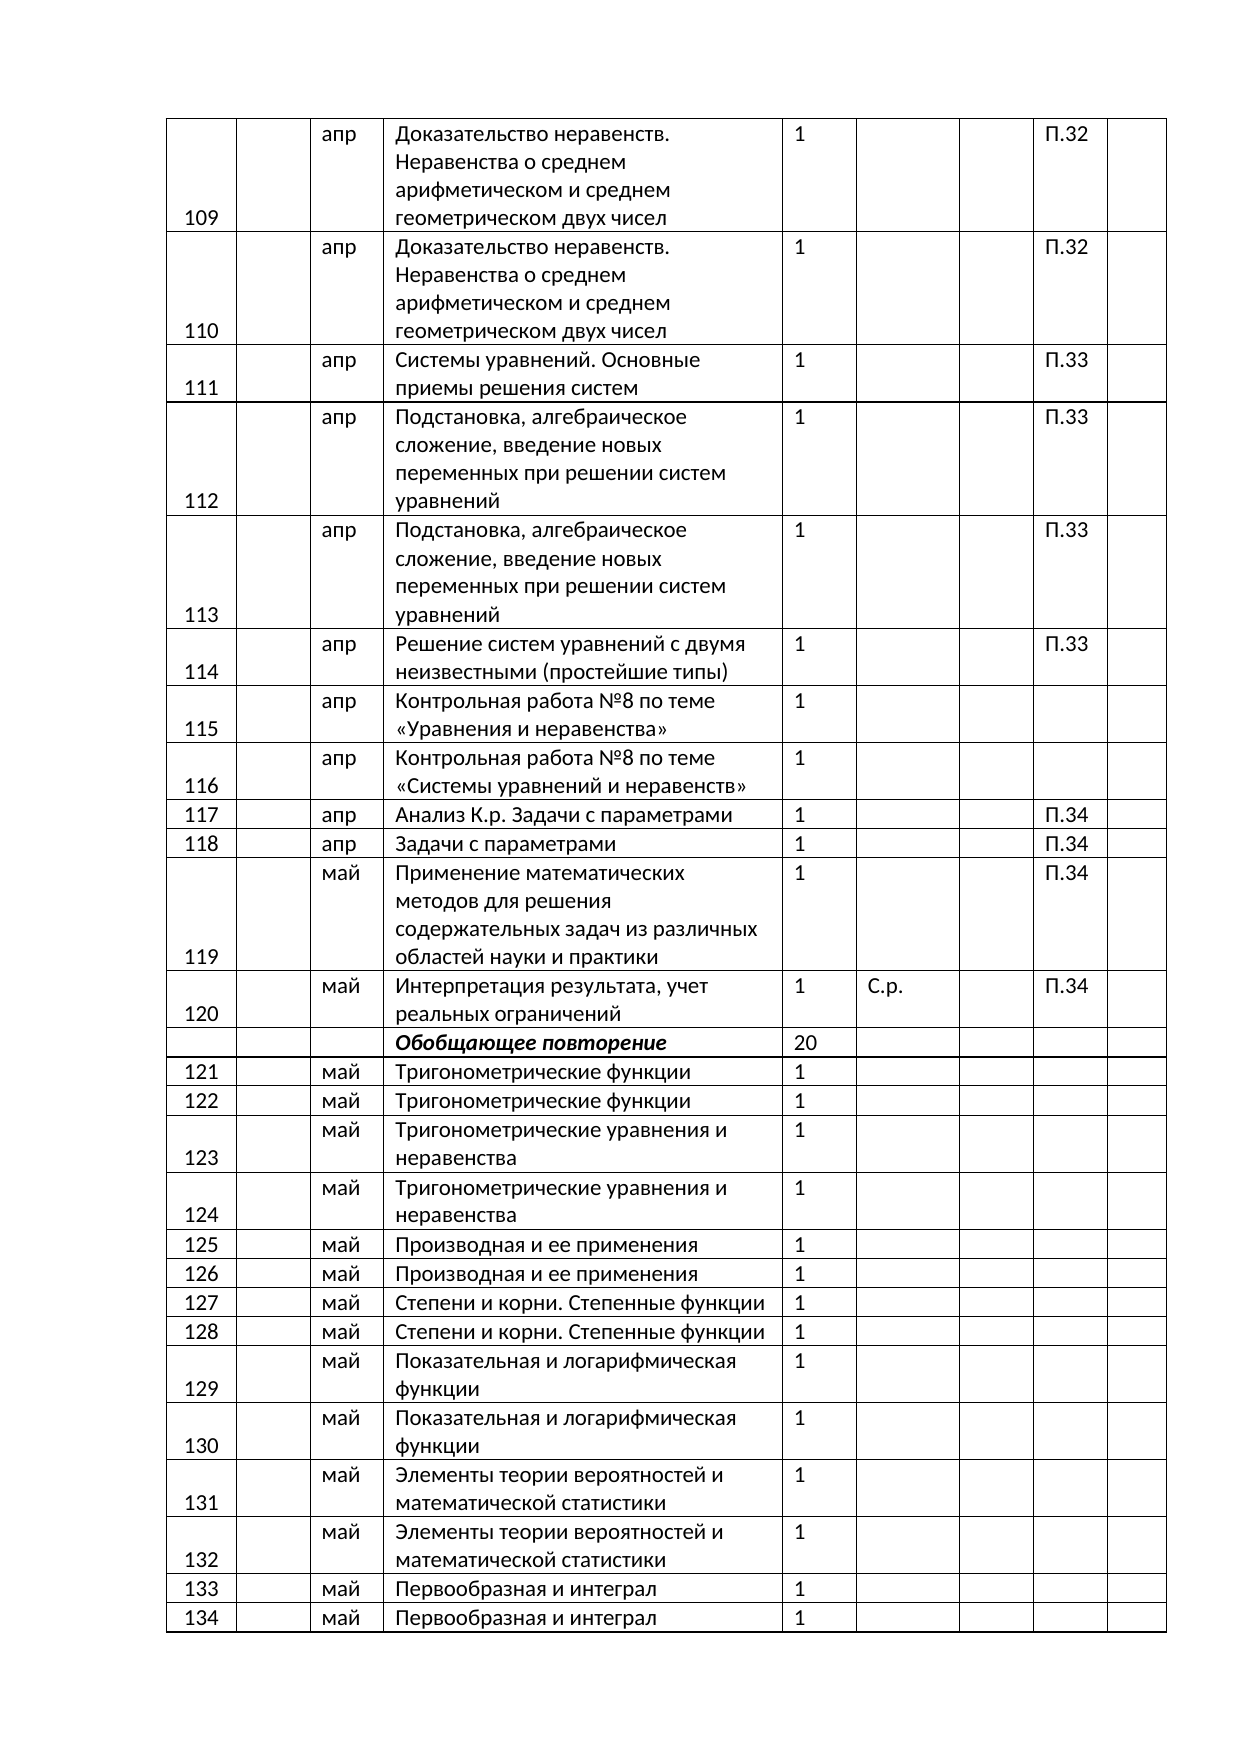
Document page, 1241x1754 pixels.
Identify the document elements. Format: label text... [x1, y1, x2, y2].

table_cell П.34 [1034, 829, 1107, 857]
table_cell [1108, 345, 1166, 401]
table_cell май [311, 1603, 383, 1631]
table_cell [857, 686, 959, 742]
table_cell [1108, 1574, 1166, 1602]
table_cell [1034, 1173, 1107, 1229]
table_cell 122 [167, 1086, 236, 1114]
table_cell [1108, 1116, 1166, 1172]
table_cell П.34 [1034, 800, 1107, 828]
table_cell 1 [783, 345, 856, 401]
table_cell [857, 1317, 959, 1345]
table_cell Контрольная работа №8 по теме «Уравнения и неравенства» [384, 686, 782, 742]
table_cell [237, 119, 310, 231]
table_cell [960, 516, 1033, 628]
table_cell [857, 1086, 959, 1114]
table_cell [1108, 1086, 1166, 1114]
table_cell [857, 1116, 959, 1172]
table_cell май [311, 1116, 383, 1172]
table_cell Системы уравнений. Основные приемы решения систем [384, 345, 782, 401]
table_cell май [311, 971, 383, 1027]
table_cell [960, 1574, 1033, 1602]
table_cell май [311, 1460, 383, 1516]
table_cell [237, 1230, 310, 1258]
table_cell 123 [167, 1116, 236, 1172]
table_cell [960, 119, 1033, 231]
table_cell [857, 1517, 959, 1573]
table_cell [237, 800, 310, 828]
table_cell 121 [167, 1058, 236, 1085]
table_cell апр [311, 516, 383, 628]
table_cell [857, 1460, 959, 1516]
table_cell 1 [783, 800, 856, 828]
table_cell [857, 1603, 959, 1631]
table_cell 120 [167, 971, 236, 1027]
table_cell Показательная и логарифмическая функции [384, 1403, 782, 1459]
table_cell [1108, 800, 1166, 828]
table_cell [960, 829, 1033, 857]
table_cell Тригонометрические функции [384, 1086, 782, 1114]
table_cell Показательная и логарифмическая функции [384, 1346, 782, 1402]
table_cell [960, 1460, 1033, 1516]
table_cell [857, 1403, 959, 1459]
table_cell [1034, 1317, 1107, 1345]
table_cell 1 [783, 1288, 856, 1316]
table_cell [857, 516, 959, 628]
table_cell [960, 1230, 1033, 1258]
table_cell май [311, 1288, 383, 1316]
table_cell 124 [167, 1173, 236, 1229]
table_cell Применение математических методов для решения содержательных задач из различных областей науки и практики [384, 858, 782, 970]
table_cell 1 [783, 1346, 856, 1402]
table_cell 1 [783, 686, 856, 742]
table_cell [1034, 1574, 1107, 1602]
table_cell май [311, 1574, 383, 1602]
table_cell [237, 858, 310, 970]
table_cell [960, 1058, 1033, 1085]
table_cell [960, 1173, 1033, 1229]
table_cell Первообразная и интеграл [384, 1574, 782, 1602]
table_cell 1 [783, 971, 856, 1027]
table_cell 1 [783, 1230, 856, 1258]
table_cell 119 [167, 858, 236, 970]
table_cell Первообразная и интеграл [384, 1603, 782, 1631]
table_cell [960, 629, 1033, 685]
table_cell Тригонометрические уравнения и неравенства [384, 1116, 782, 1172]
table_cell [1108, 516, 1166, 628]
table_cell апр [311, 403, 383, 514]
table_cell [960, 1086, 1033, 1114]
table_cell [857, 629, 959, 685]
table_cell [237, 1403, 310, 1459]
table_cell [960, 1028, 1033, 1056]
table_cell 118 [167, 829, 236, 857]
table_cell Контрольная работа №8 по теме «Системы уравнений и неравенств» [384, 743, 782, 799]
table_cell [1108, 403, 1166, 514]
table_cell [960, 1288, 1033, 1316]
table_cell [857, 829, 959, 857]
table_cell П.34 [1034, 858, 1107, 970]
table_cell 1 [783, 629, 856, 685]
table_cell 133 [167, 1574, 236, 1602]
table_cell [1034, 686, 1107, 742]
table_cell май [311, 1403, 383, 1459]
table_cell [1108, 743, 1166, 799]
table_cell апр [311, 119, 383, 231]
table_cell [1034, 1230, 1107, 1258]
table_cell май [311, 1259, 383, 1287]
table_cell 109 [167, 119, 236, 231]
table_cell [1034, 1116, 1107, 1172]
table_cell май [311, 1173, 383, 1229]
table_cell [237, 686, 310, 742]
table_cell [237, 232, 310, 344]
table_cell [960, 971, 1033, 1027]
table_cell [857, 1028, 959, 1056]
table_cell [237, 1086, 310, 1114]
table_cell [237, 1603, 310, 1631]
table_cell [1108, 1259, 1166, 1287]
table_cell 1 [783, 1460, 856, 1516]
table_cell [857, 858, 959, 970]
table_cell П.33 [1034, 403, 1107, 514]
table_cell [960, 1403, 1033, 1459]
table_cell П.33 [1034, 345, 1107, 401]
table_cell [960, 743, 1033, 799]
table_cell [857, 743, 959, 799]
table_cell [237, 1173, 310, 1229]
table_cell [1034, 1058, 1107, 1085]
table_cell апр [311, 345, 383, 401]
table_cell [1034, 1028, 1107, 1056]
table_cell 1 [783, 1173, 856, 1229]
table_cell [1108, 119, 1166, 231]
table_cell 1 [783, 1259, 856, 1287]
table_cell 1 [783, 1116, 856, 1172]
table_cell 1 [783, 1086, 856, 1114]
table_cell май [311, 1230, 383, 1258]
table_cell 1 [783, 1517, 856, 1573]
table_cell 1 [783, 1603, 856, 1631]
table_cell май [311, 1517, 383, 1573]
table_cell май [311, 1058, 383, 1085]
table_cell 1 [783, 516, 856, 628]
table_cell [1108, 1517, 1166, 1573]
table_cell Тригонометрические уравнения и неравенства [384, 1173, 782, 1229]
table_cell [960, 232, 1033, 344]
table_cell 1 [783, 403, 856, 514]
table_cell [237, 1288, 310, 1316]
table_cell [960, 1603, 1033, 1631]
table_cell 128 [167, 1317, 236, 1345]
table_cell Обобщающее повторение [384, 1028, 782, 1056]
table_cell 1 [783, 1403, 856, 1459]
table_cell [384, 232, 782, 344]
table_cell 1 [783, 1317, 856, 1345]
table_cell Производная и ее применения [384, 1259, 782, 1287]
table_cell [237, 829, 310, 857]
table_cell Анализ К.р. Задачи с параметрами [384, 800, 782, 828]
table_cell П.34 [1034, 971, 1107, 1027]
table_cell Степени и корни. Степенные функции [384, 1288, 782, 1316]
table_cell Элементы теории вероятностей и математической статистики [384, 1460, 782, 1516]
table_cell 114 [167, 629, 236, 685]
table_cell май [311, 1346, 383, 1402]
table_cell [167, 1028, 236, 1056]
table_cell апр [311, 743, 383, 799]
table_cell [237, 1460, 310, 1516]
table_cell [237, 971, 310, 1027]
table_cell [1108, 1230, 1166, 1258]
table_cell [1108, 971, 1166, 1027]
table_cell [857, 1574, 959, 1602]
table_cell [1108, 1058, 1166, 1085]
table_cell [857, 1259, 959, 1287]
table_cell [857, 1288, 959, 1316]
table_cell 1 [783, 232, 856, 344]
table_cell [960, 858, 1033, 970]
table_cell апр [311, 232, 383, 344]
table_cell [1108, 1317, 1166, 1345]
table_cell [960, 1517, 1033, 1573]
table_cell Подстановка, алгебраическое сложение, введение новых переменных при решении систем уравнений [384, 516, 782, 628]
table_cell 117 [167, 800, 236, 828]
table_cell [237, 1058, 310, 1085]
table_cell 111 [167, 345, 236, 401]
table_cell [960, 800, 1033, 828]
table_cell 134 [167, 1603, 236, 1631]
table_cell 1 [783, 1058, 856, 1085]
table_cell Элементы теории вероятностей и математической статистики [384, 1517, 782, 1573]
table_cell [1108, 1403, 1166, 1459]
table_cell 112 [167, 403, 236, 514]
table_cell [960, 1317, 1033, 1345]
table_cell 20 [783, 1028, 856, 1056]
table_cell Тригонометрические функции [384, 1058, 782, 1085]
table_cell 110 [167, 232, 236, 344]
table_cell [311, 1028, 383, 1056]
table_cell [237, 1574, 310, 1602]
table_cell [237, 1116, 310, 1172]
table_cell [857, 1058, 959, 1085]
table_cell [1034, 1517, 1107, 1573]
table_cell апр [311, 800, 383, 828]
table_cell май [311, 858, 383, 970]
table_cell [237, 1259, 310, 1287]
table_cell [857, 345, 959, 401]
table_cell 1 [783, 1574, 856, 1602]
table_cell Подстановка, алгебраическое сложение, введение новых переменных при решении систем уравнений [384, 403, 782, 514]
table_cell [237, 1517, 310, 1573]
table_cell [384, 119, 782, 231]
table_cell [960, 1346, 1033, 1402]
table_cell [237, 1028, 310, 1056]
table_cell 115 [167, 686, 236, 742]
table_cell [1034, 1288, 1107, 1316]
table_cell [237, 516, 310, 628]
table_cell 131 [167, 1460, 236, 1516]
table_cell [237, 1346, 310, 1402]
table_cell [960, 686, 1033, 742]
table_cell [1034, 1086, 1107, 1114]
table_cell Степени и корни. Степенные функции [384, 1317, 782, 1345]
table_cell [1034, 743, 1107, 799]
table_cell [1108, 629, 1166, 685]
table_cell С.р. [857, 971, 959, 1027]
table_cell апр [311, 829, 383, 857]
table_cell май [311, 1086, 383, 1114]
table_cell 116 [167, 743, 236, 799]
table_cell [1034, 1460, 1107, 1516]
table_cell [1108, 1173, 1166, 1229]
table_cell [960, 1259, 1033, 1287]
table_cell [1108, 1603, 1166, 1631]
table_cell [960, 1116, 1033, 1172]
table_cell Задачи с параметрами [384, 829, 782, 857]
table_cell [237, 345, 310, 401]
table_cell [1034, 1346, 1107, 1402]
table_cell 129 [167, 1346, 236, 1402]
table_cell [1034, 1259, 1107, 1287]
table_cell [1034, 1403, 1107, 1459]
table_cell [857, 800, 959, 828]
table_cell [960, 403, 1033, 514]
table_cell [1108, 232, 1166, 344]
table_cell [857, 1173, 959, 1229]
table_cell 130 [167, 1403, 236, 1459]
table_cell [960, 345, 1033, 401]
table_cell [1108, 1028, 1166, 1056]
table_cell [237, 403, 310, 514]
table_cell [1108, 1346, 1166, 1402]
table_cell май [311, 1317, 383, 1345]
table_cell [857, 232, 959, 344]
table_cell Производная и ее применения [384, 1230, 782, 1258]
table_cell П.33 [1034, 629, 1107, 685]
table_cell 113 [167, 516, 236, 628]
table_cell [1108, 829, 1166, 857]
table_cell [857, 1230, 959, 1258]
table_cell П.32 [1034, 232, 1107, 344]
table_cell [857, 1346, 959, 1402]
table_cell Интерпретация результата, учет реальных ограничений [384, 971, 782, 1027]
table_cell 132 [167, 1517, 236, 1573]
table_cell [1108, 1460, 1166, 1516]
table_cell Решение систем уравнений с двумя неизвестными (простейшие типы) [384, 629, 782, 685]
table_cell апр [311, 686, 383, 742]
table_cell апр [311, 629, 383, 685]
table_cell 125 [167, 1230, 236, 1258]
table_cell [1108, 858, 1166, 970]
table_cell П.32 [1034, 119, 1107, 231]
table_cell 127 [167, 1288, 236, 1316]
table_cell 1 [783, 743, 856, 799]
table_cell [1108, 686, 1166, 742]
table_cell 1 [783, 119, 856, 231]
table_cell [1034, 1603, 1107, 1631]
table_cell [857, 119, 959, 231]
table_cell [237, 1317, 310, 1345]
table_cell 1 [783, 858, 856, 970]
table_cell [857, 403, 959, 514]
table_cell 1 [783, 829, 856, 857]
table_cell П.33 [1034, 516, 1107, 628]
table_cell [237, 629, 310, 685]
table_cell [1108, 1288, 1166, 1316]
table_cell 126 [167, 1259, 236, 1287]
table_cell [237, 743, 310, 799]
